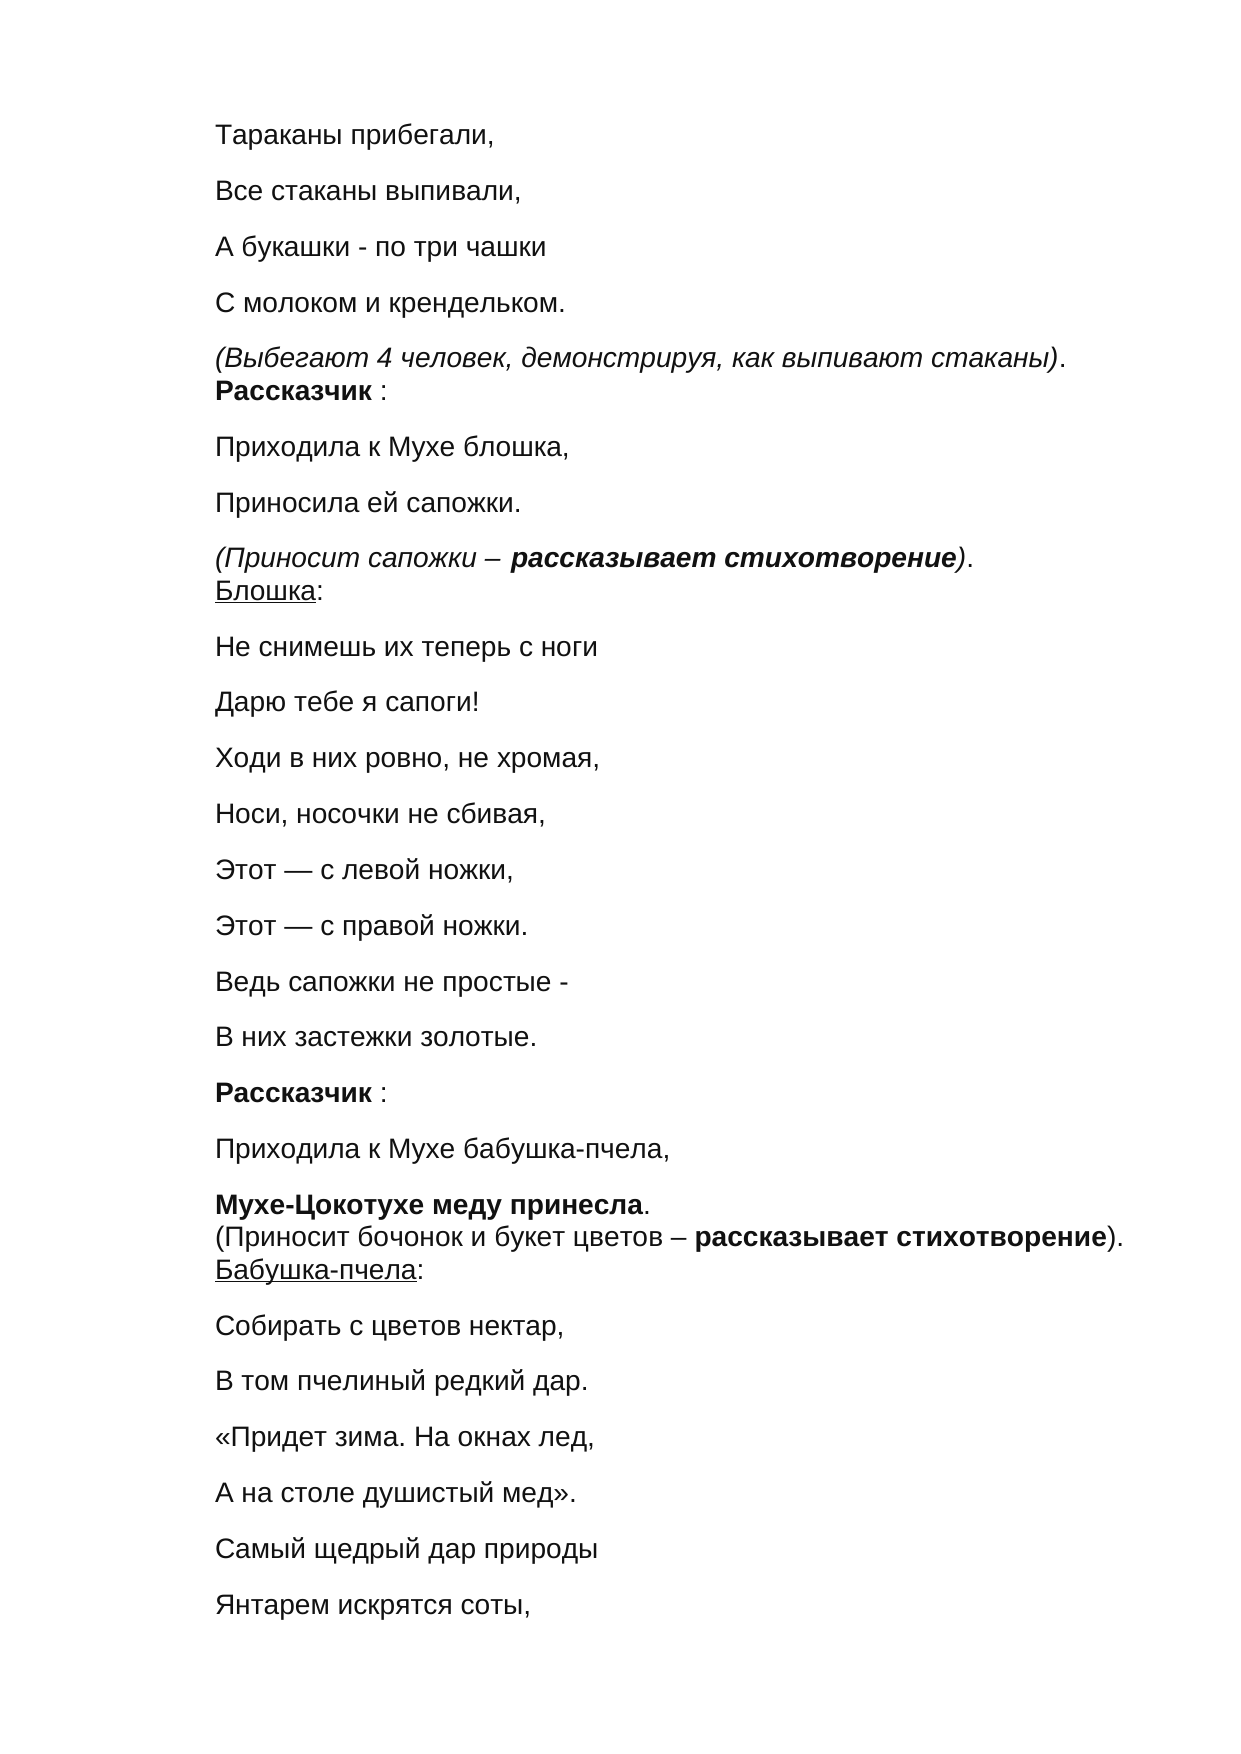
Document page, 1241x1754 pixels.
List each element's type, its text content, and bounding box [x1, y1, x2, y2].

text «Придет зима. На окнах лед, [177, 1420, 1152, 1453]
text Ведь сапожки не простые - [177, 964, 1152, 997]
text Бабушка-пчела: [177, 1253, 1152, 1285]
text Собирать с цветов нектар, [177, 1308, 1152, 1341]
text Самый щедрый дар природы [177, 1532, 1152, 1564]
text Блошка: [177, 574, 1152, 606]
text Ходи в них ровно, не хромая, [177, 741, 1152, 774]
text В них застежки золотые. [177, 1020, 1152, 1053]
text В том пчелиный редкий дар. [177, 1364, 1152, 1397]
text (Выбегают 4 человек, демонстрируя, как выпивают стаканы). [177, 341, 1152, 374]
text Приходила к Мухе блошка, [177, 430, 1152, 462]
text Все стаканы выпивали, [177, 174, 1152, 206]
text Приносила ей сапожки. [177, 486, 1152, 518]
text Рассказчик : [177, 1076, 1152, 1109]
text С молоком и крендельком. [177, 286, 1152, 318]
text Дарю тебе я сапоги! [177, 685, 1152, 718]
text Этот — с левой ножки, [177, 853, 1152, 885]
text Этот — с правой ножки. [177, 909, 1152, 941]
text Приходила к Мухе бабушка-пчела, [177, 1132, 1152, 1164]
text Рассказчик : [177, 374, 1152, 406]
text Янтарем искрятся соты, [177, 1588, 1152, 1620]
text А букашки - по три чашки [177, 230, 1152, 262]
text (Приносит сапожки – рассказывает стихотворение). [177, 541, 1152, 574]
text Тараканы прибегали, [177, 118, 1152, 151]
text Не снимешь их теперь с ноги [177, 629, 1152, 662]
text А на столе душистый мед». [177, 1476, 1152, 1508]
text (Приносит бочонок и букет цветов – рассказывает стихотворение). [177, 1220, 1152, 1253]
text Носи, носочки не сбивая, [177, 797, 1152, 829]
text Мухе-Цокотухе меду принесла. [177, 1188, 1152, 1220]
